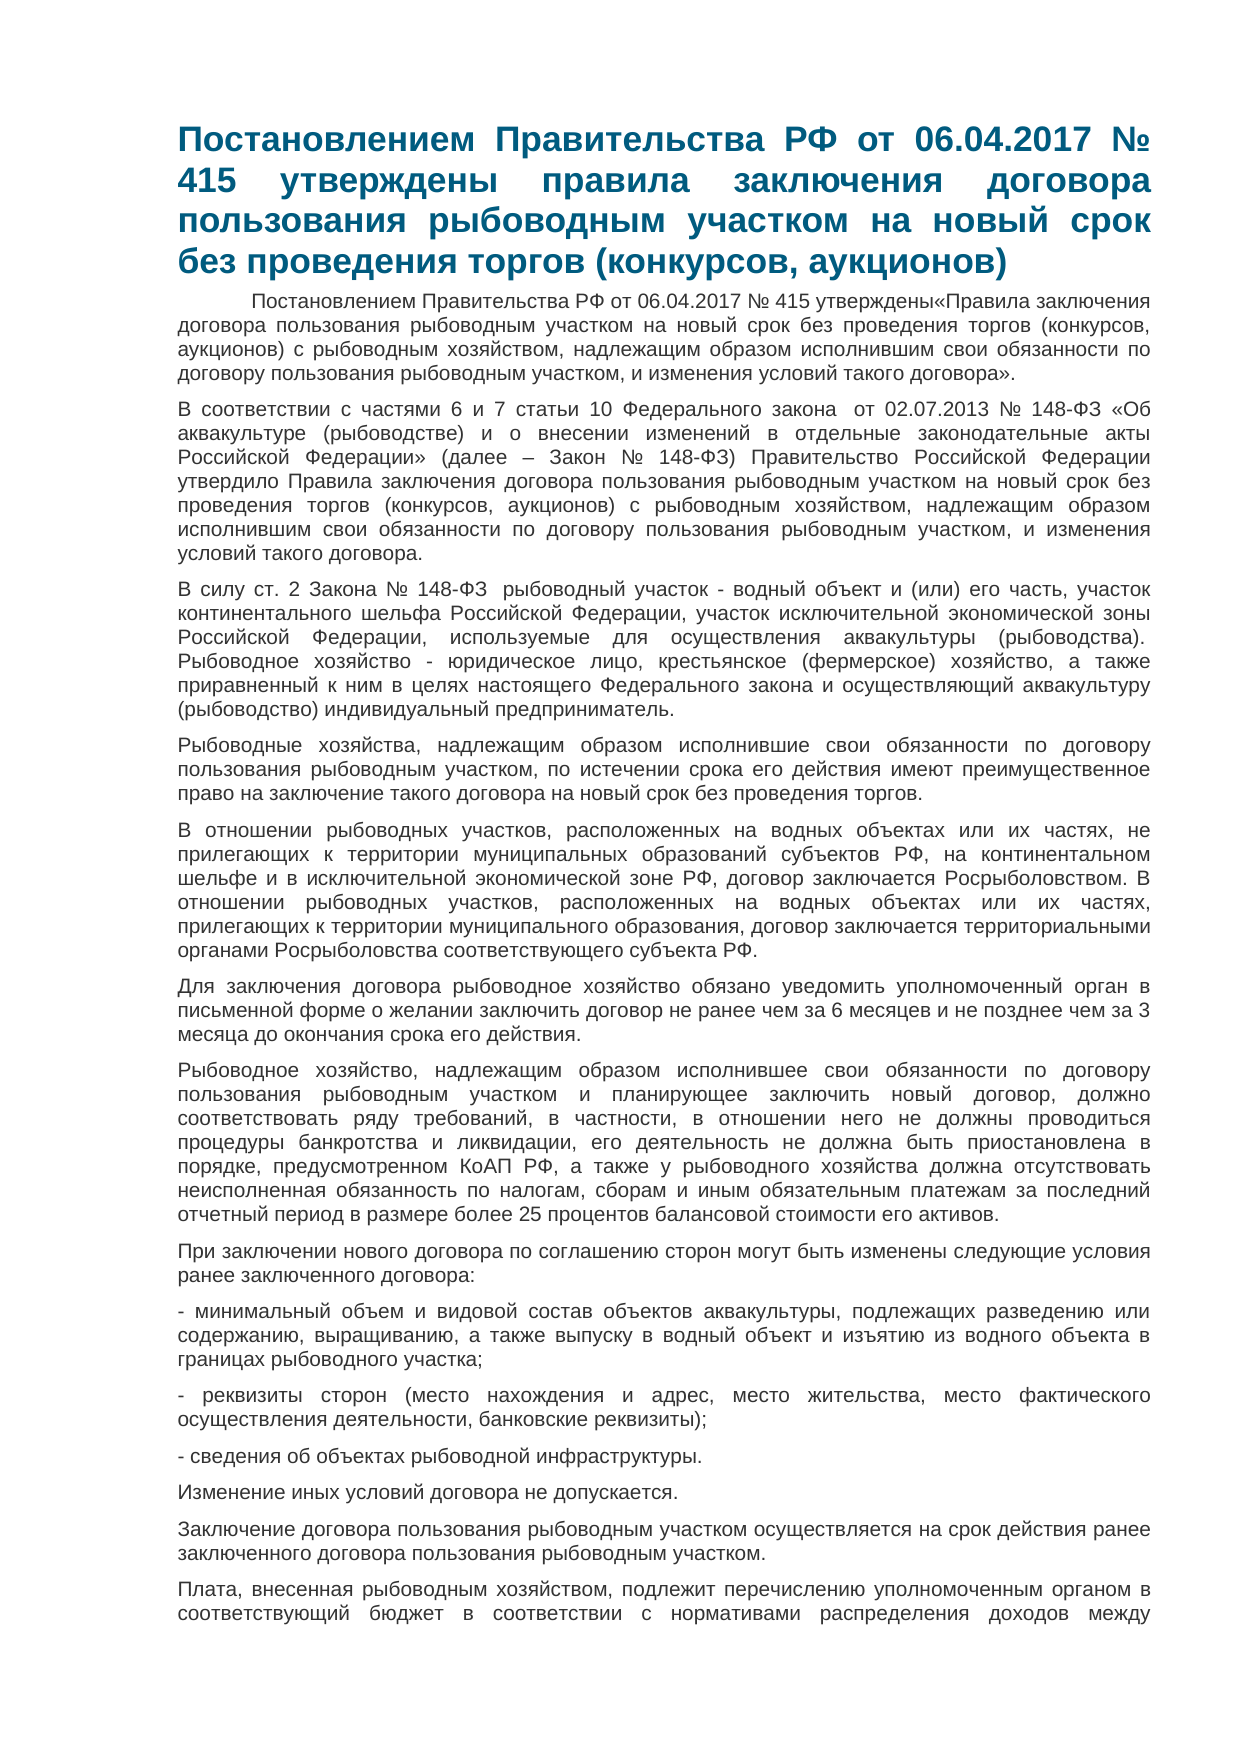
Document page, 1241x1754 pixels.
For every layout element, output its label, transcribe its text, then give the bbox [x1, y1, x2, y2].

text Постановлением Правительства РФ от 06.04.2017 № 415 утверждены«Правила заключения договора пользования рыбоводным участком на новый срок без проведения торгов (конкурсов, аукционов) с рыбоводным хозяйством, надлежащим образом исполнившим свои обязанности по договору пользования рыбоводным участком, и изменения условий такого договора». [177, 288, 1152, 384]
text Для заключения договора рыбоводное хозяйство обязано уведомить уполномоченный орган в письменной форме о желании заключить договор не ранее чем за 6 месяцев и не позднее чем за 3 месяца до окончания срока его действия. [177, 974, 1152, 1046]
text В силу ст. 2 Закона № 148-ФЗ рыбоводный участок - водный объект и (или) его часть, участок континентального шельфа Российской Федерации, участок исключительной экономической зоны Российской Федерации, используемые для осуществления аквакультуры (рыбоводства). Рыбоводное хозяйство - юридическое лицо, крестьянское (фермерское) хозяйство, а также приравненный к ним в целях настоящего Федерального закона и осуществляющий аквакультуру (рыбоводство) индивидуальный предприниматель. [177, 577, 1152, 721]
text При заключении нового договора по соглашению сторон могут быть изменены следующие условия ранее заключенного договора: [177, 1238, 1152, 1286]
text - минимальный объем и видовой состав объектов аквакультуры, подлежащих разведению или содержанию, выращиванию, а также выпуску в водный объект и изъятию из водного объекта в границах рыбоводного участка; [177, 1299, 1152, 1371]
text Заключение договора пользования рыбоводным участком осуществляется на срок действия ранее заключенного договора пользования рыбоводным участком. [177, 1517, 1152, 1564]
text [177, 1577, 1152, 1625]
text - реквизиты сторон (место нахождения и адрес, место жительства, место фактического осуществления деятельности, банковские реквизиты); [177, 1383, 1152, 1431]
text Изменение иных условий договора не допускается. [177, 1480, 1152, 1504]
text В отношении рыбоводных участков, расположенных на водных объектах или их частях, не прилегающих к территории муниципальных образований субъектов РФ, на континентальном шельфе и в исключительной экономической зоне РФ, договор заключается Росрыболовством. В отношении рыбоводных участков, расположенных на водных объектах или их частях, прилегающих к территории муниципального образования, договор заключается территориальными органами Росрыболовства соответствующего субъекта РФ. [177, 818, 1152, 961]
text Рыбоводные хозяйства, надлежащим образом исполнившие свои обязанности по договору пользования рыбоводным участком, по истечении срока его действия имеют преимущественное право на заключение такого договора на новый срок без проведения торгов. [177, 733, 1152, 805]
text Постановлением Правительства РФ от 06.04.2017 № 415 утверждены правила заключения договора пользования рыбоводным участком на новый срок без проведения торгов (конкурсов, аукционов) [177, 118, 1152, 281]
text Рыбоводное хозяйство, надлежащим образом исполнившее свои обязанности по договору пользования рыбоводным участком и планирующее заключить новый договор, должно соответствовать ряду требований, в частности, в отношении него не должны проводиться процедуры банкротства и ликвидации, его деятельность не должна быть приостановлена в порядке, предусмотренном КоАП РФ, а также у рыбоводного хозяйства должна отсутствовать неисполненная обязанность по налогам, сборам и иным обязательным платежам за последний отчетный период в размере более 25 процентов балансовой стоимости его активов. [177, 1058, 1152, 1226]
text В соответствии с частями 6 и 7 статьи 10 Федерального закона от 02.07.2013 № 148-ФЗ «Об аквакультуре (рыбоводстве) и о внесении изменений в отдельные законодательные акты Российской Федерации» (далее – Закон № 148-ФЗ) Правительство Российской Федерации утвердило Правила заключения договора пользования рыбоводным участком на новый срок без проведения торгов (конкурсов, аукционов) с рыбоводным хозяйством, надлежащим образом исполнившим свои обязанности по договору пользования рыбоводным участком, и изменения условий такого договора. [177, 397, 1152, 564]
text - сведения об объектах рыбоводной инфраструктуры. [177, 1444, 1152, 1468]
